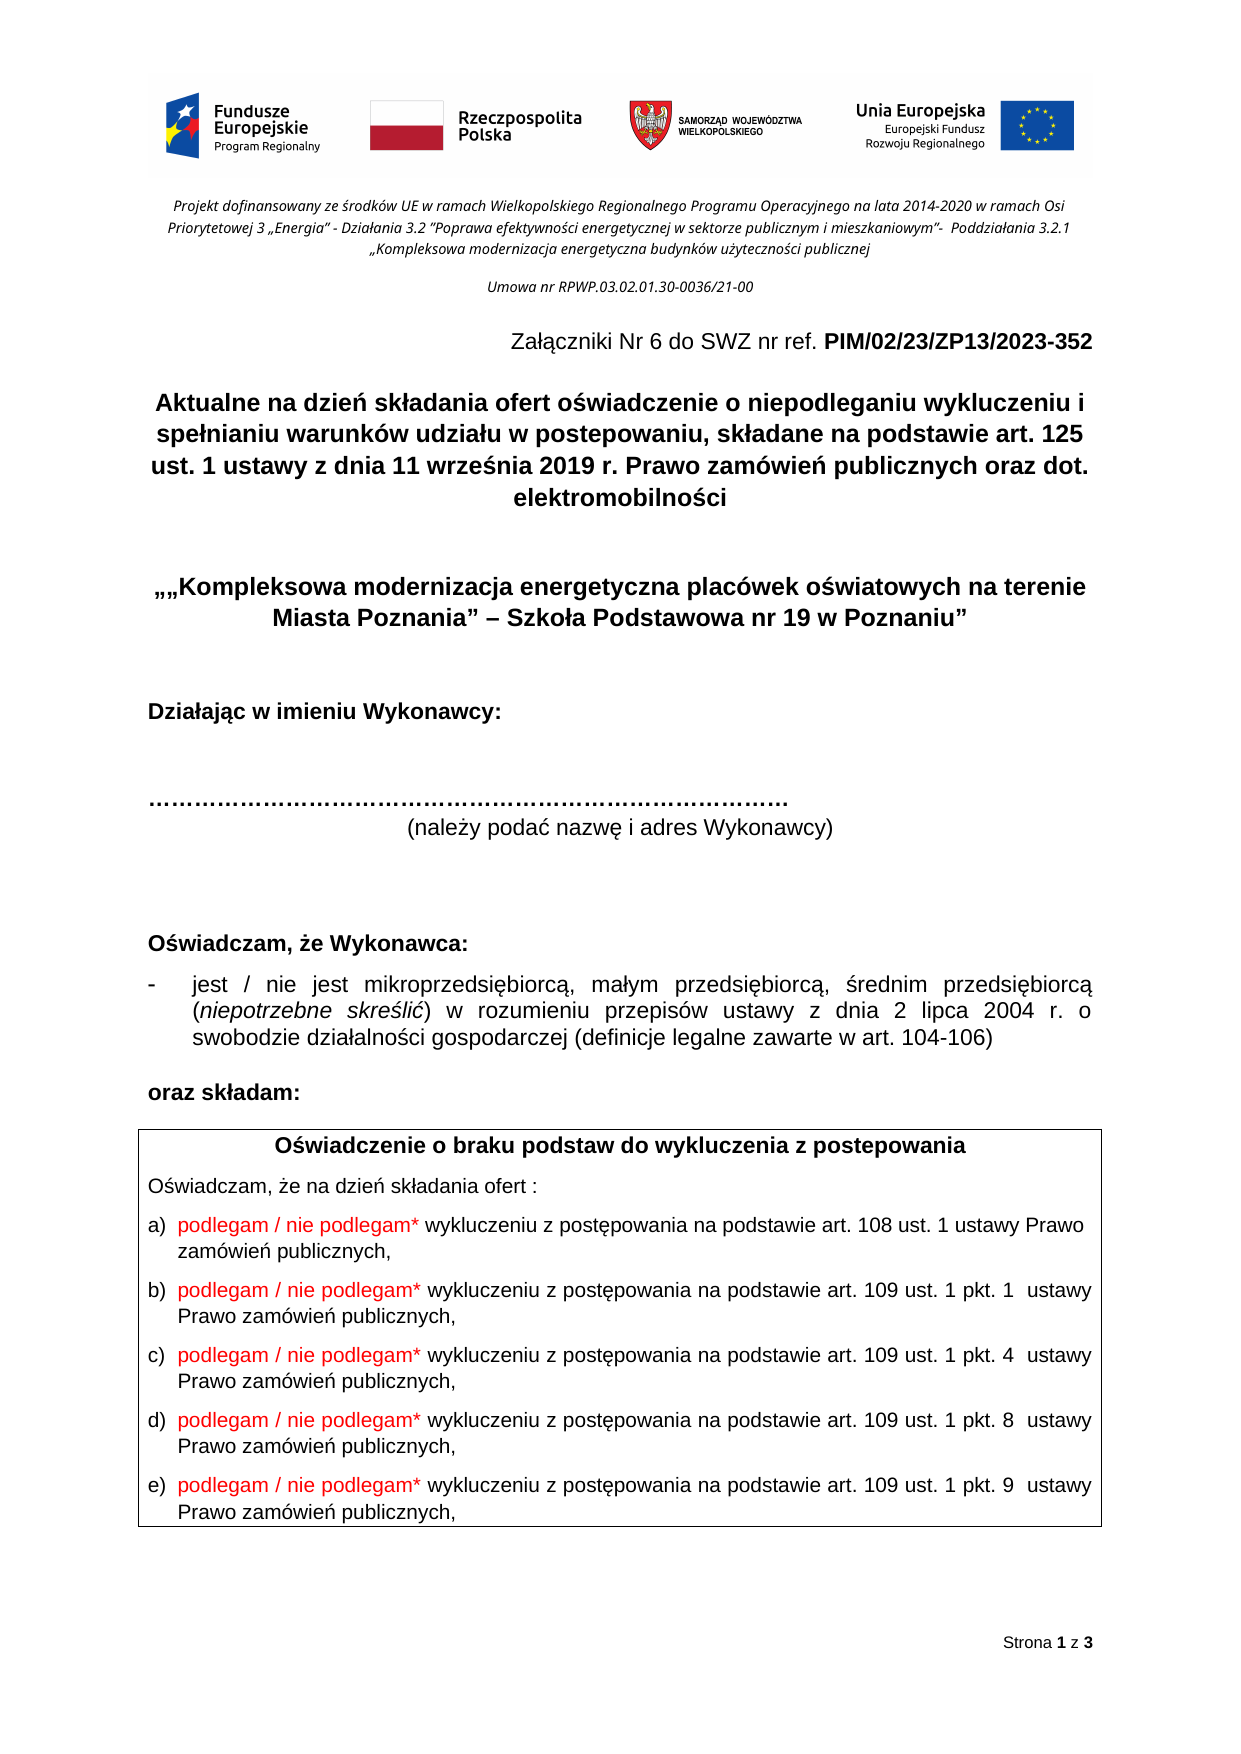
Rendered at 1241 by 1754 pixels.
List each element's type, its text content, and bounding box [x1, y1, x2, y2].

text e) podlegam / nie podlegam* wykluczeniu z postępowania na podstawie art. 109 ust. 1 pkt. 9 ustawy Prawo zamówień publicznych, [139, 1470, 1101, 1526]
text a) podlegam / nie podlegam* wykluczeniu z postępowania na podstawie art. 108 ust. 1 ustawy Prawo zamówień publicznych, [139, 1209, 1101, 1263]
text oraz składam: [148, 1079, 1093, 1105]
text ………………………………………………………………………… [148, 785, 1093, 811]
text b) podlegam / nie podlegam* wykluczeniu z postępowania na podstawie art. 109 ust. 1 pkt. 1 ustawy Prawo zamówień publicznych, [139, 1274, 1101, 1328]
text Oświadczenie o braku podstaw do wykluczenia z postepowania [139, 1130, 1101, 1158]
text Oświadczam, że na dzień składania ofert : [139, 1170, 1101, 1197]
text d) podlegam / nie podlegam* wykluczeniu z postępowania na podstawie art. 109 ust. 1 pkt. 8 ustawy Prawo zamówień publicznych, [139, 1405, 1101, 1458]
list jest / nie jest mikroprzedsiębiorcą, małym przedsiębiorcą, średnim przedsiębiorcą (niepotrzebne skreślić) w rozumieniu przepisów ustawy z dnia 2 lipca 2004 r. o swobodzie działalności gospodarczej (definicje legalne zawarte w art. 104-106) [148, 971, 1093, 1050]
text „„Kompleksowa modernizacja energetyczna placówek oświatowych na terenie Miasta Poznania” – Szkoła Podstawowa nr 19 w Poznaniu” [148, 572, 1093, 632]
text Aktualne na dzień składania ofert oświadczenie o niepodleganiu wykluczeniu i spełnianiu warunków udziału w postepowaniu, składane na podstawie art. 125 ust. 1 ustawy z dnia 11 września 2019 r. Prawo zamówień publicznych oraz dot. elektromobilności [148, 388, 1093, 511]
text (należy podać nazwę i adres Wykonawcy) [148, 814, 1093, 840]
text Oświadczam, że Wykonawca: [148, 929, 1093, 956]
text Załączniki Nr 6 do SWZ nr ref. PIM/02/23/ZP13/2023-352 [148, 328, 1093, 355]
text c) podlegam / nie podlegam* wykluczeniu z postępowania na podstawie art. 109 ust. 1 pkt. 4 ustawy Prawo zamówień publicznych, [139, 1340, 1101, 1393]
picture [147, 73, 1093, 178]
text Działając w imieniu Wykonawcy: [148, 698, 1093, 724]
